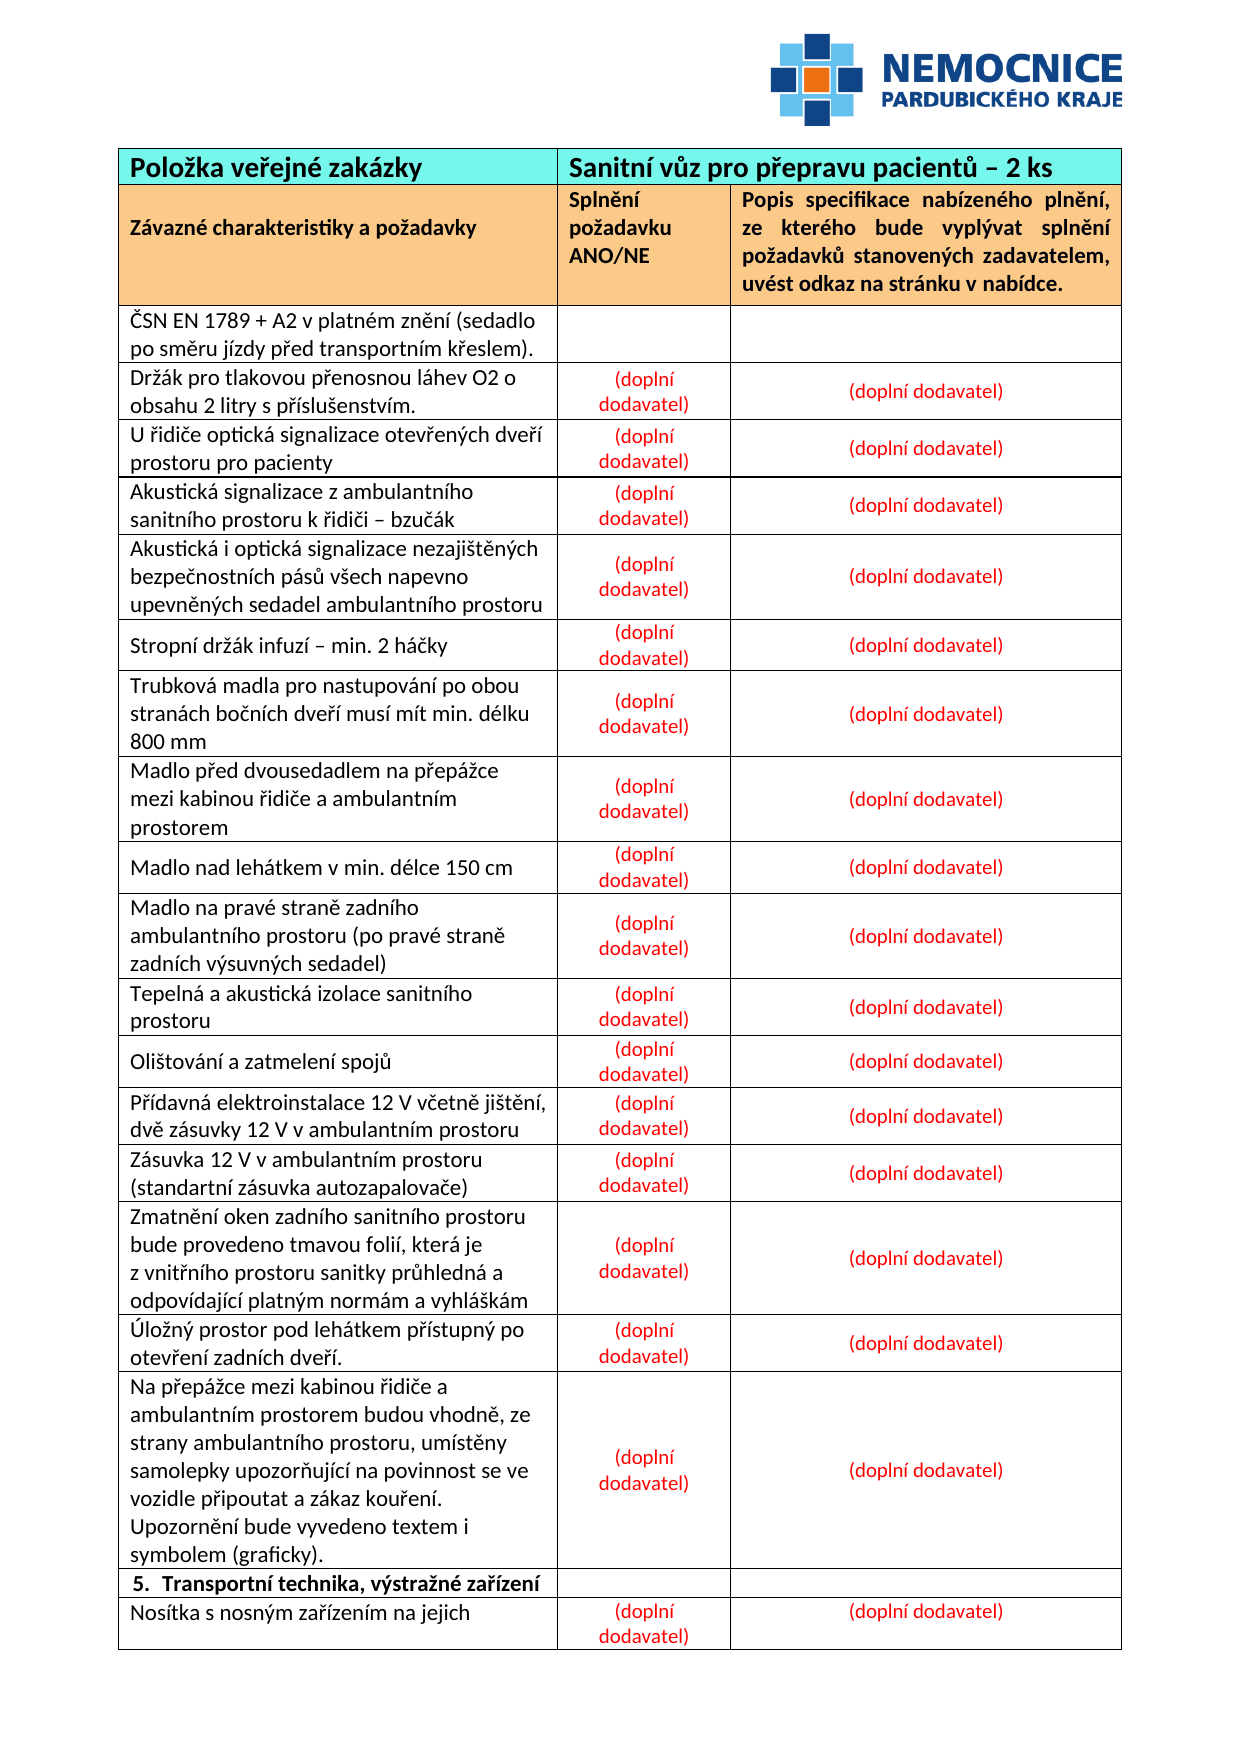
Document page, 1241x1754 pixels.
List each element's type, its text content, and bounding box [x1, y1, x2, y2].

table_cell (doplní dodavatel) [731, 620, 1121, 670]
table_cell (doplní dodavatel) [558, 1088, 730, 1144]
table_cell (doplní dodavatel) [731, 1202, 1121, 1314]
table_cell Úložný prostor pod lehátkem přístupný po otevření zadních dveří. [119, 1315, 557, 1371]
table_cell (doplní dodavatel) [558, 1036, 730, 1087]
table_cell Madlo před dvousedadlem na přepážce mezi kabinou řidiče a ambulantním prostorem [119, 757, 557, 841]
table_cell Zásuvka 12 V v ambulantním prostoru (standartní zásuvka autozapalovače) [119, 1145, 557, 1201]
table_cell [731, 306, 1121, 362]
table_cell (doplní dodavatel) [558, 757, 730, 841]
table_cell Závazné charakteristiky a požadavky [119, 185, 557, 305]
table_cell (doplní dodavatel) [558, 1202, 730, 1314]
table_cell (doplní dodavatel) [558, 1145, 730, 1201]
table_cell Stropní držák infuzí – min. 2 háčky [119, 620, 557, 670]
table_cell (doplní dodavatel) [731, 1372, 1121, 1568]
table_cell U řidiče optická signalizace otevřených dveří prostoru pro pacienty [119, 420, 557, 476]
table_header Sanitní vůz pro přepravu pacientů – 2 ks [558, 149, 1121, 184]
table_cell [558, 306, 730, 362]
table_cell (doplní dodavatel) [731, 478, 1121, 533]
table_cell Trubková madla pro nastupování po obou stranách bočních dveří musí mít min. délku 800 mm [119, 671, 557, 756]
table_cell Na přepážce mezi kabinou řidiče a ambulantním prostorem budou vhodně, ze strany ambulantního prostoru, umístěny samolepky upozorňující na povinnost se ve vozidle připoutat a zákaz kouření. Upozornění bude vyvedeno textem i symbolem (graficky). [119, 1372, 557, 1568]
table_cell (doplní dodavatel) [731, 1036, 1121, 1087]
table_cell (doplní dodavatel) [731, 671, 1121, 756]
table_cell (doplní dodavatel) [558, 1372, 730, 1568]
table_cell (doplní dodavatel) [731, 363, 1121, 419]
table_cell (doplní dodavatel) [558, 671, 730, 756]
table_cell Zmatnění oken zadního sanitního prostoru bude provedeno tmavou folií, která je z vnitřního prostoru sanitky průhledná a odpovídající platným normám a vyhláškám [119, 1202, 557, 1314]
table_cell (doplní dodavatel) [558, 979, 730, 1035]
table_cell Držák pro tlakovou přenosnou láhev O2 o obsahu 2 litry s příslušenstvím. [119, 363, 557, 419]
table_cell Olištování a zatmelení spojů [119, 1036, 557, 1087]
table_cell (doplní dodavatel) [731, 1315, 1121, 1371]
table_cell (doplní dodavatel) [558, 620, 730, 670]
table_header Položka veřejné zakázky [119, 149, 557, 184]
table_cell (doplní dodavatel) [558, 535, 730, 618]
table_cell Akustická signalizace z ambulantního sanitního prostoru k řidiči – bzučák [119, 478, 557, 533]
table_cell Madlo na pravé straně zadního ambulantního prostoru (po pravé straně zadních výsuvných sedadel) [119, 894, 557, 978]
table_cell (doplní dodavatel) [731, 1088, 1121, 1144]
table_cell (doplní dodavatel) [558, 478, 730, 533]
table_cell (doplní dodavatel) [731, 842, 1121, 892]
table_cell (doplní dodavatel) [731, 420, 1121, 476]
table_cell (doplní dodavatel) [558, 842, 730, 892]
table_cell (doplní dodavatel) [731, 1598, 1121, 1649]
table_cell Madlo nad lehátkem v min. délce 150 cm [119, 842, 557, 892]
table_cell Splnění požadavku ANO/NE [558, 185, 730, 305]
table_cell (doplní dodavatel) [558, 1315, 730, 1371]
table_cell Tepelná a akustická izolace sanitního prostoru [119, 979, 557, 1035]
table_cell Přídavná elektroinstalace 12 V včetně jištění, dvě zásuvky 12 V v ambulantním prostoru [119, 1088, 557, 1144]
table_cell Akustická i optická signalizace nezajištěných bezpečnostních pásů všech napevno upevněných sedadel ambulantního prostoru [119, 535, 557, 618]
table_cell (doplní dodavatel) [558, 363, 730, 419]
picture [769, 32, 1123, 127]
table_cell Popis specifikace nabízeného plnění, ze kterého bude vyplývat splnění požadavků stanovených zadavatelem, uvést odkaz na stránku v nabídce. [731, 185, 1121, 305]
table_cell (doplní dodavatel) [558, 894, 730, 978]
table_cell 5. Transportní technika, výstražné zařízení [119, 1569, 557, 1597]
table_cell (doplní dodavatel) [731, 894, 1121, 978]
table_cell (doplní dodavatel) [558, 1598, 730, 1649]
table_cell (doplní dodavatel) [731, 757, 1121, 841]
table_cell (doplní dodavatel) [558, 420, 730, 476]
table_cell (doplní dodavatel) [731, 535, 1121, 618]
table_cell (doplní dodavatel) [731, 1145, 1121, 1201]
table_cell (doplní dodavatel) [731, 979, 1121, 1035]
table_cell [558, 1569, 730, 1597]
table_cell [731, 1569, 1121, 1597]
